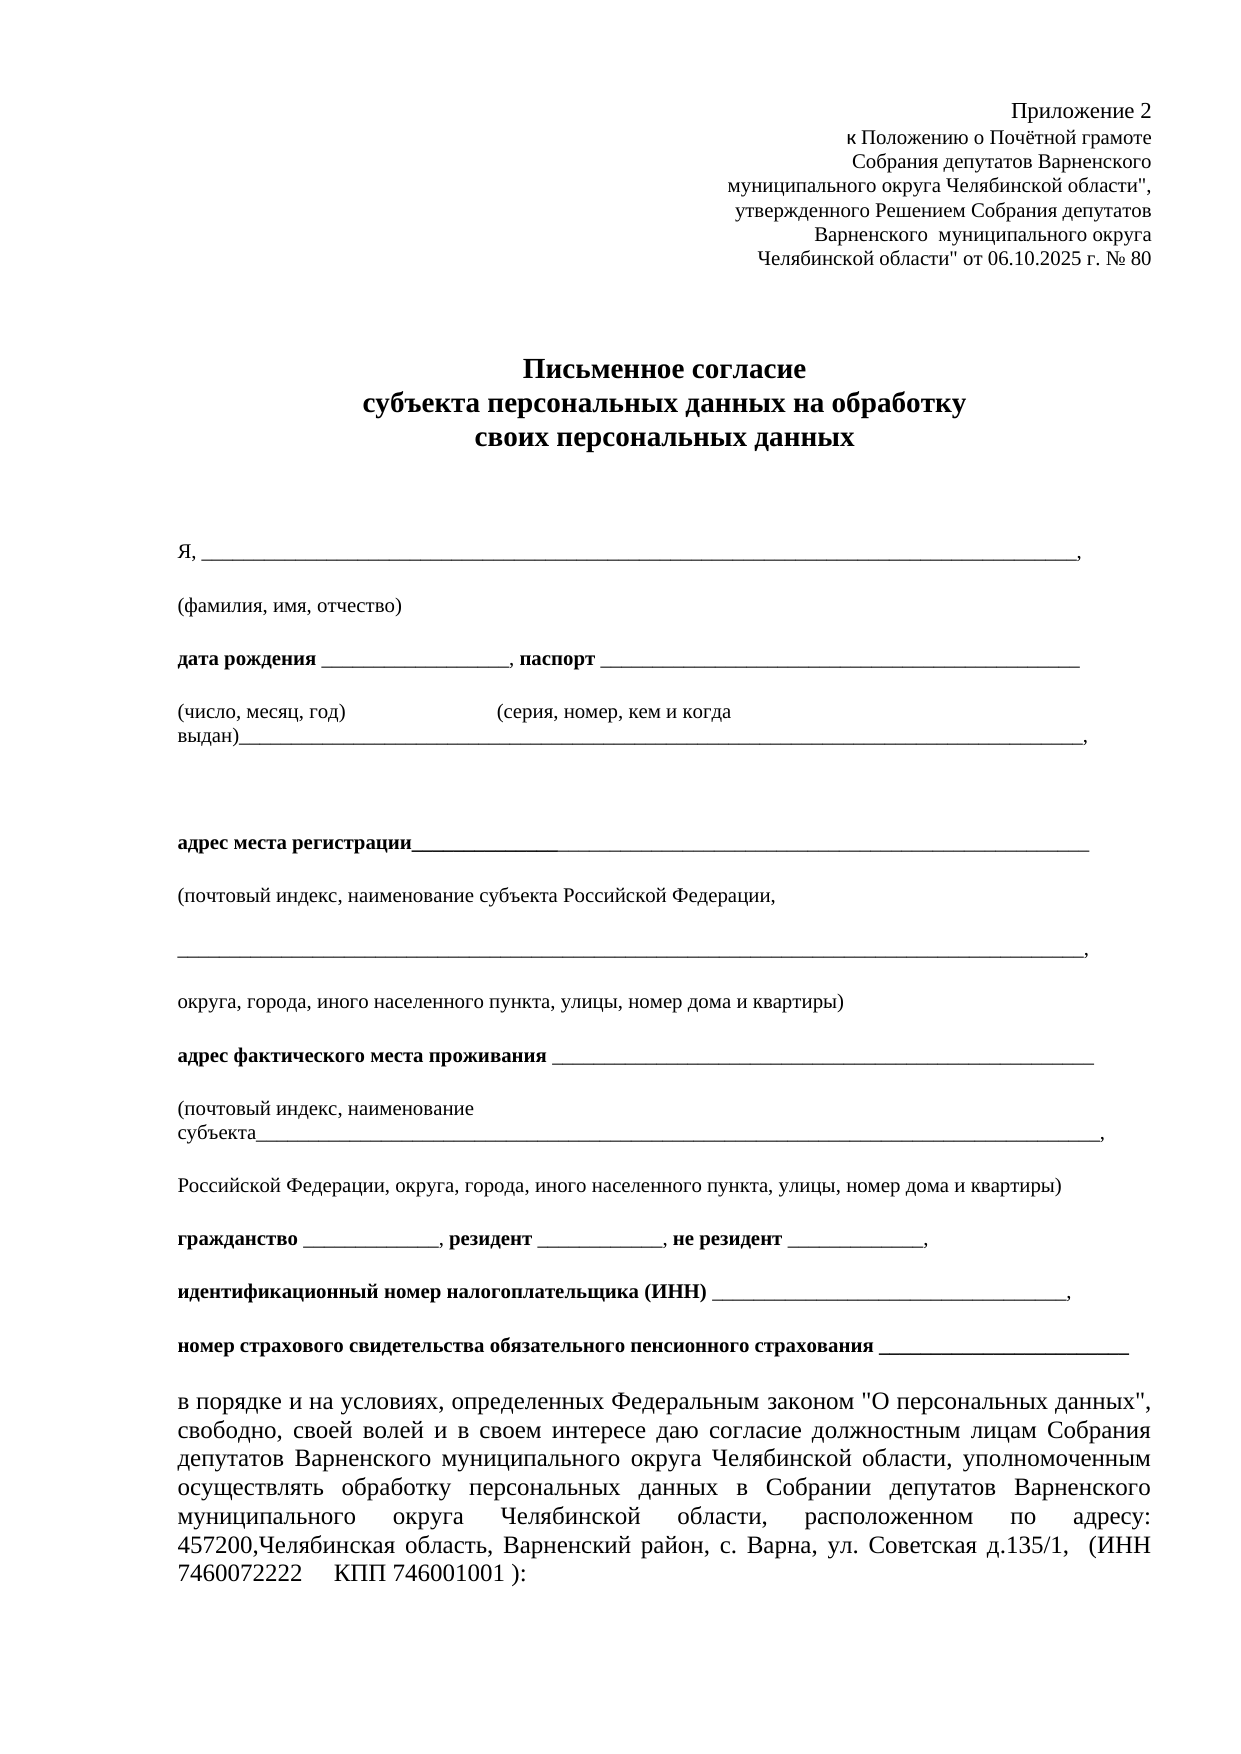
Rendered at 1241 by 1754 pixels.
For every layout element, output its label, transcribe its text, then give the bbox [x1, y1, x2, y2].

text своих персональных данных [177, 419, 1152, 452]
text (фамилия, имя, отчество) [177, 593, 1152, 617]
text округа, города, иного населенного пункта, улицы, номер дома и квартиры) [177, 989, 1152, 1013]
text Письменное согласие [177, 352, 1152, 385]
text Варненского муниципального округа [177, 222, 1152, 246]
text номер страхового свидетельства обязательного пенсионного страхования ________________________ [177, 1333, 1152, 1357]
text адрес места регистрации_________________________________________________________________ [177, 829, 1152, 854]
text _______________________________________________________________________________________, [177, 936, 1152, 960]
text субъекта персональных данных на обработку [177, 385, 1152, 419]
text муниципального округа Челябинской области", [177, 173, 1152, 197]
text Челябинской области" от 06.10.2025 г. № 80 [177, 246, 1152, 270]
text адрес фактического места проживания ____________________________________________________ [177, 1042, 1152, 1067]
text Я, ____________________________________________________________________________________, [177, 539, 1152, 563]
text утвержденного Решением Собрания депутатов [177, 197, 1152, 222]
text дата рождения __________________, паспорт ______________________________________________ [177, 646, 1152, 670]
text идентификационный номер налогоплательщика (ИНН) __________________________________, [177, 1279, 1152, 1303]
text гражданство _____________, резидент ____________, не резидент _____________, [177, 1226, 1152, 1250]
text (число, месяц, год) (серия, номер, кем и когда выдан)_________________________________________________________________________________, [177, 699, 1152, 747]
text (почтовый индекс, наименование субъекта Российской Федерации, [177, 883, 1152, 907]
text Российской Федерации, округа, города, иного населенного пункта, улицы, номер дома и квартиры) [177, 1173, 1152, 1197]
text в порядке и на условиях, определенных Федеральным законом "О персональных данных", свободно, своей волей и в своем интересе даю согласие должностным лицам Собрания депутатов Варненского муниципального округа Челябинской области, уполномоченным осуществлять обработку персональных данных в Собрании депутатов Варненского муниципального округа Челябинской области, расположенном по адресу: 457200,Челябинская область, Варненский район, с. Варна, ул. Советская д.135/1, (ИНН 7460072222 КПП 746001001 ): [177, 1386, 1152, 1587]
text Собрания депутатов Варненского [177, 149, 1152, 173]
text к Положению о Почётной грамоте [177, 124, 1152, 149]
text Приложение 2 [177, 98, 1152, 124]
text (почтовый индекс, наименование субъекта_________________________________________________________________________________, [177, 1096, 1152, 1144]
